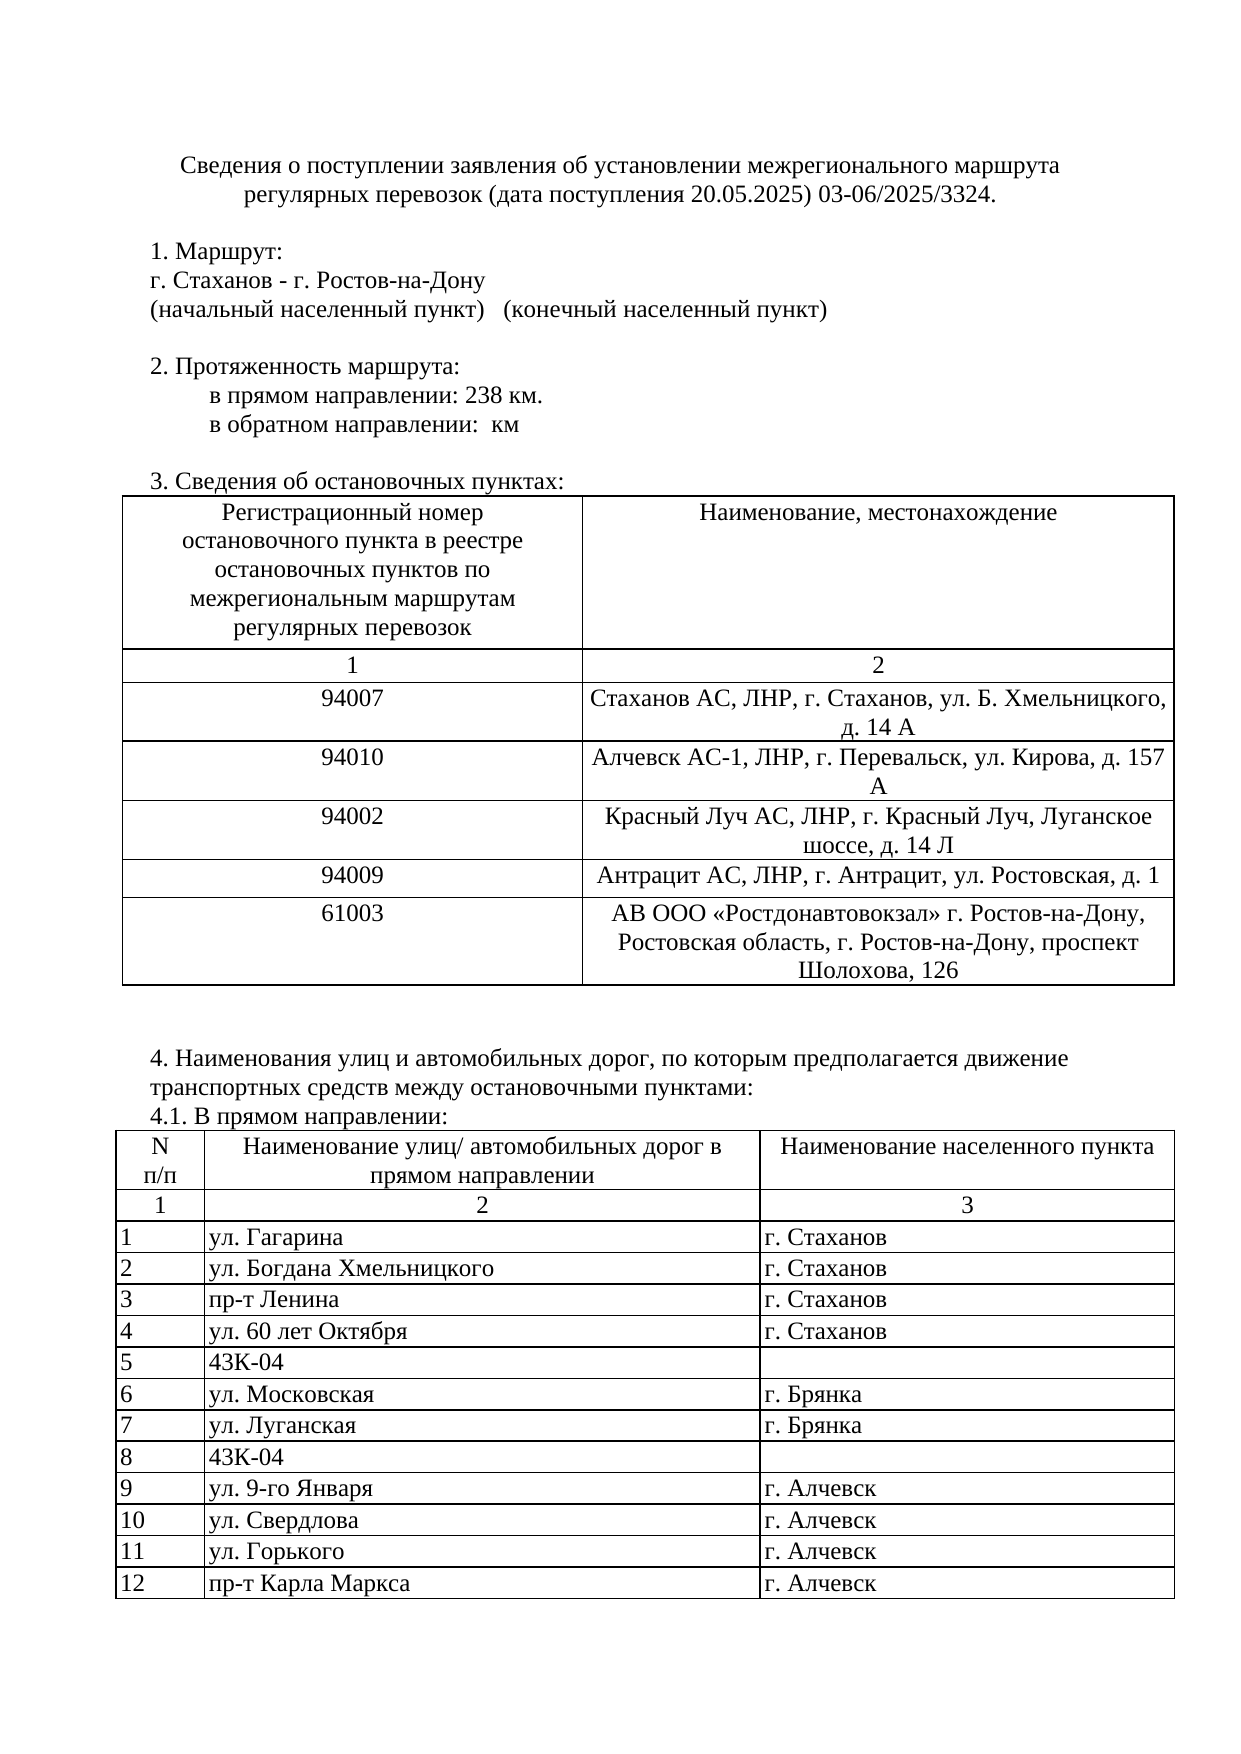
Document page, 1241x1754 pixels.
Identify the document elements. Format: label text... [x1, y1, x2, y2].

table_header N п/п [117, 1131, 204, 1189]
table_cell 94007 [123, 683, 582, 740]
text 4. Наименования улиц и автомобильных дорог, по которым предполагается движение транспортных средств между остановочными пунктами: [150, 1043, 1090, 1101]
table_cell г. Алчевск [761, 1473, 1174, 1503]
text 2. Протяженность маршрута: [150, 351, 1090, 380]
table_cell ул. Горького [205, 1536, 759, 1566]
text (начальный населенный пункт) (конечный населенный пункт) [150, 294, 1090, 322]
table_cell 2 [583, 650, 1173, 681]
table_cell г. Стаханов [761, 1222, 1174, 1252]
table_header Регистрационный номер остановочного пункта в реестре остановочных пунктов по межрегиональным маршрутам регулярных перевозок [123, 497, 582, 648]
table_cell Алчевск АС-1, ЛНР, г. Перевальск, ул. Кирова, д. 157 А [583, 742, 1173, 799]
table_cell 12 [117, 1568, 204, 1598]
table_cell г. Алчевск [761, 1536, 1174, 1566]
table_cell ул. Богдана Хмельницкого [205, 1253, 759, 1283]
table_cell 94010 [123, 742, 582, 799]
table_cell 3 [117, 1285, 204, 1314]
table_cell ул. Свердлова [205, 1505, 759, 1535]
table_cell г. Стаханов [761, 1285, 1174, 1314]
text в обратном направлении: км [150, 409, 1090, 437]
table_cell 5 [117, 1348, 204, 1377]
table_cell 4 [117, 1316, 204, 1346]
text 4.1. В прямом направлении: [150, 1101, 1090, 1129]
table_cell г. Брянка [761, 1379, 1174, 1409]
text Сведения о поступлении заявления об установлении межрегионального маршрута регулярных перевозок (дата поступления 20.05.2025) 03-06/2025/3324. [150, 150, 1090, 207]
table_cell 1 [117, 1190, 204, 1220]
table_cell пр-т Карла Маркса [205, 1568, 759, 1598]
table_cell 8 [117, 1442, 204, 1472]
table_header Наименование населенного пункта [761, 1131, 1174, 1189]
table_header Наименование улиц/ автомобильных дорог в прямом направлении [205, 1131, 759, 1189]
table_cell 1 [117, 1222, 204, 1252]
table_cell 11 [117, 1536, 204, 1566]
text г. Стаханов - г. Ростов-на-Дону [150, 265, 1090, 294]
table_cell 61003 [123, 898, 582, 984]
table_cell 1 [123, 650, 582, 681]
table_cell ул. Луганская [205, 1411, 759, 1440]
table_cell г. Стаханов [761, 1253, 1174, 1283]
table_cell 94002 [123, 801, 582, 858]
table_header Наименование, местонахождение [583, 497, 1173, 648]
text 1. Маршрут: [150, 236, 1090, 265]
table_cell ул. Московская [205, 1379, 759, 1409]
table_cell АВ ООО «Ростдонавтовокзал» г. Ростов-на-Дону, Ростовская область, г. Ростов-на-Дону, проспект Шолохова, 126 [583, 898, 1173, 984]
text 3. Сведения об остановочных пунктах: [150, 466, 1090, 495]
table_cell 43К-04 [205, 1348, 759, 1377]
table_cell 3 [761, 1190, 1174, 1220]
table_cell ул. 60 лет Октября [205, 1316, 759, 1346]
table_cell 2 [117, 1253, 204, 1283]
table_cell 43К-04 [205, 1442, 759, 1472]
table_cell пр-т Ленина [205, 1285, 759, 1314]
table_cell г. Брянка [761, 1411, 1174, 1440]
table_cell Стаханов АС, ЛНР, г. Стаханов, ул. Б. Хмельницкого, д. 14 А [583, 683, 1173, 740]
table_cell Антрацит АС, ЛНР, г. Антрацит, ул. Ростовская, д. 1 [583, 860, 1173, 896]
table_cell г. Стаханов [761, 1316, 1174, 1346]
table_cell г. Алчевск [761, 1568, 1174, 1598]
table_cell [761, 1442, 1174, 1472]
table_cell 7 [117, 1411, 204, 1440]
table_cell 2 [205, 1190, 759, 1220]
table_cell ул. 9-го Января [205, 1473, 759, 1503]
table_cell 94009 [123, 860, 582, 896]
table_cell г. Алчевск [761, 1505, 1174, 1535]
table_cell [761, 1348, 1174, 1377]
text в прямом направлении: 238 км. [150, 380, 1090, 409]
table_cell 6 [117, 1379, 204, 1409]
table_cell ул. Гагарина [205, 1222, 759, 1252]
table_cell 10 [117, 1505, 204, 1535]
table_cell Красный Луч АС, ЛНР, г. Красный Луч, Луганское шоссе, д. 14 Л [583, 801, 1173, 858]
table_cell 9 [117, 1473, 204, 1503]
